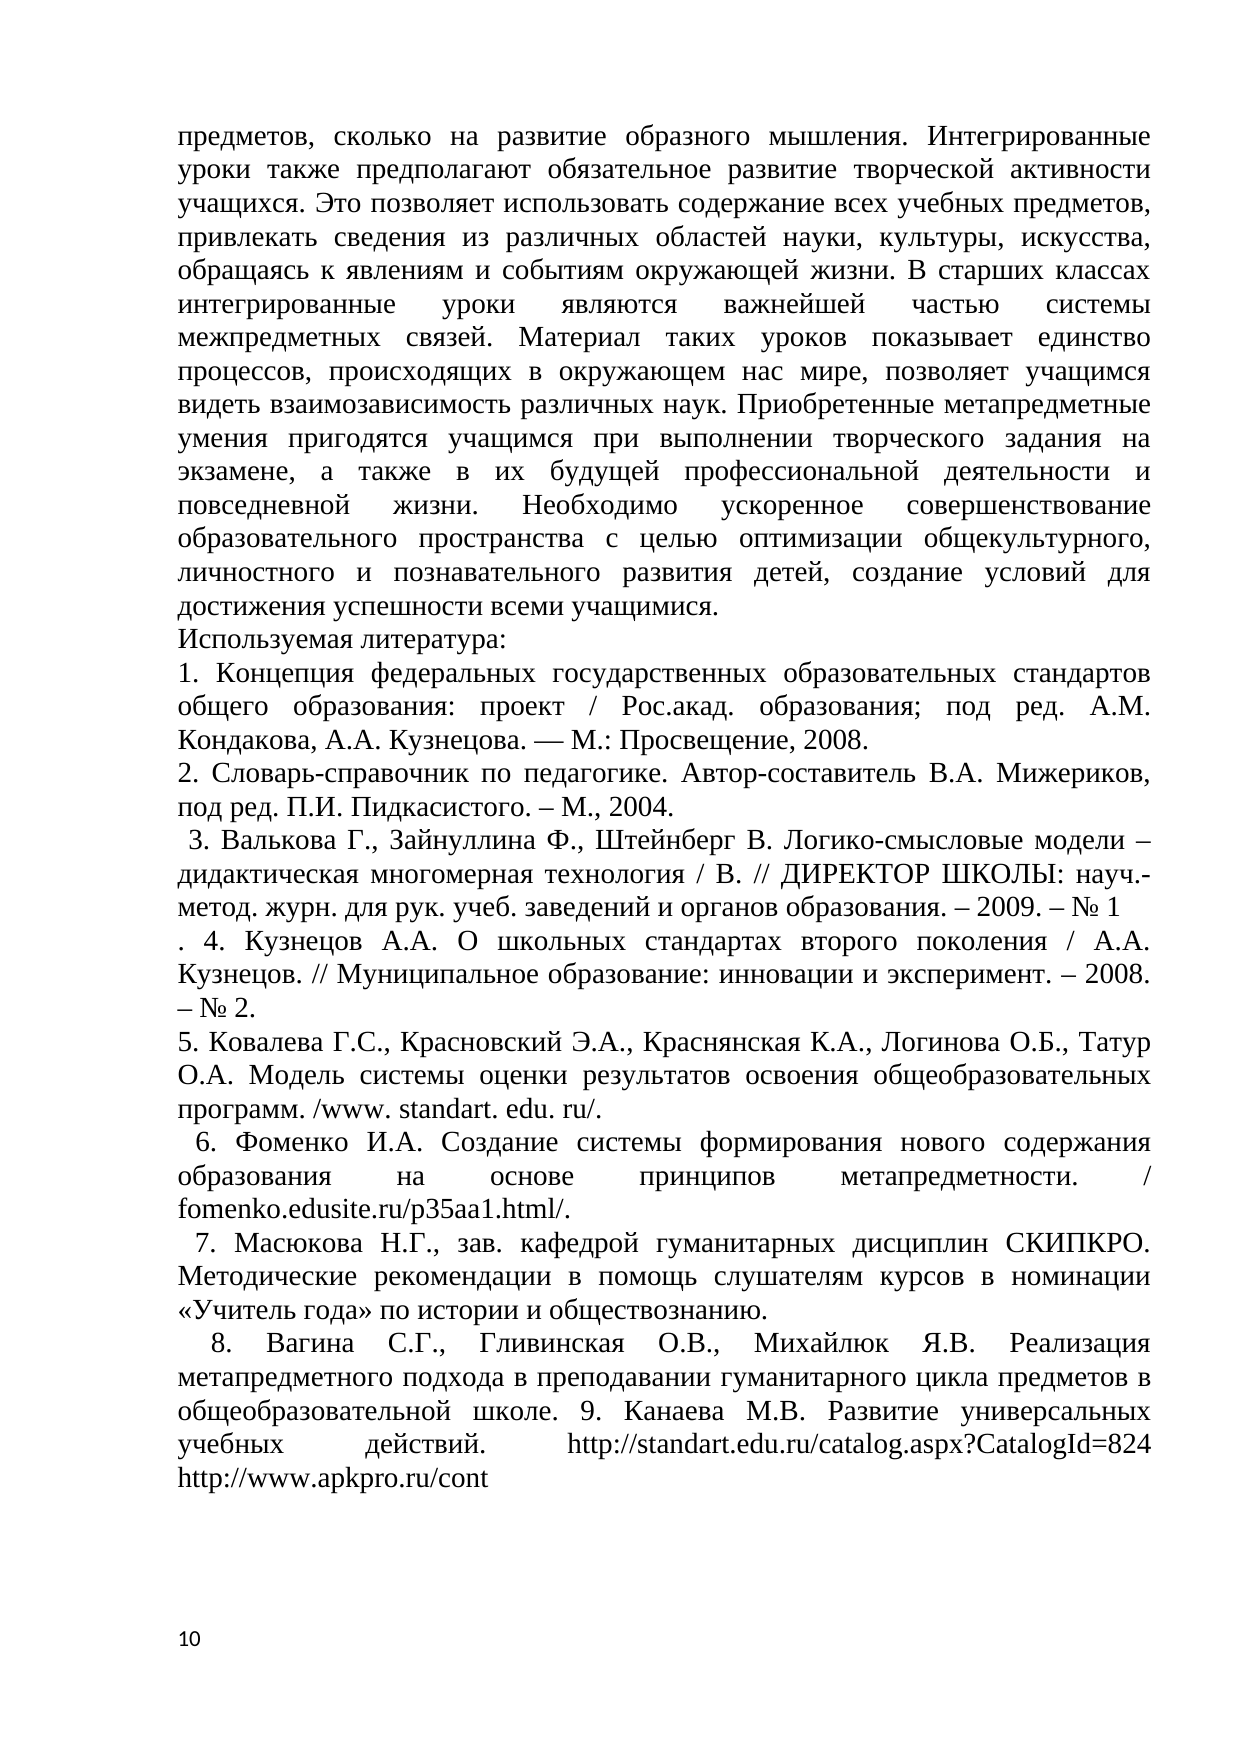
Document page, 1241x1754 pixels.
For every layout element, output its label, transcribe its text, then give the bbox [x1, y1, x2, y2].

text 6. Фоменко И.А. Создание системы формирования нового содержания образования на основе принципов метапредметности. / fomenko.edusite.ru/p35aa1.html/. [177, 1124, 1152, 1225]
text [177, 118, 1152, 621]
text 5. Ковалева Г.С., Красновский Э.А., Краснянская К.А., Логинова О.Б., Татур О.А. Модель системы оценки результатов освоения общеобразовательных программ. /www. standart. edu. ru/. [177, 1024, 1152, 1124]
text Используемая литература: [177, 621, 1152, 655]
text 2. Словарь-справочник по педагогике. Автор-составитель В.А. Мижериков, под ред. П.И. Пидкасистого. – М., 2004. [177, 755, 1152, 822]
text 7. Масюкова Н.Г., зав. кафедрой гуманитарных дисциплин СКИПКРО. Методические рекомендации в помощь слушателям курсов в номинации «Учитель года» по истории и обществознанию. [177, 1225, 1152, 1326]
text 3. Валькова Г., Зайнуллина Ф., Штейнберг В. Логико-смысловые модели – дидактическая многомерная технология / В. // ДИРЕКТОР ШКОЛЫ: науч.-метод. журн. для рук. учеб. заведений и органов образования. – 2009. – № 1 [177, 822, 1152, 923]
text 8. Вагина С.Г., Гливинская О.В., Михайлюк Я.В. Реализация метапредметного подхода в преподавании гуманитарного цикла предметов в общеобразовательной школе. 9. Канаева М.В. Развитие универсальных учебных действий. http://standart.edu.ru/catalog.aspx?CatalogId=824 http://www.apkpro.ru/cont [177, 1326, 1152, 1493]
text . 4. Кузнецов А.А. О школьных стандартах второго поколения / А.А. Кузнецов. // Муниципальное образование: инновации и эксперимент. – 2008. – № 2. [177, 923, 1152, 1024]
text 1. Концепция федеральных государственных образовательных стандартов общего образования: проект / Рос.акад. образования; под ред. А.М. Кондакова, А.А. Кузнецова. — М.: Просвещение, 2008. [177, 655, 1152, 755]
